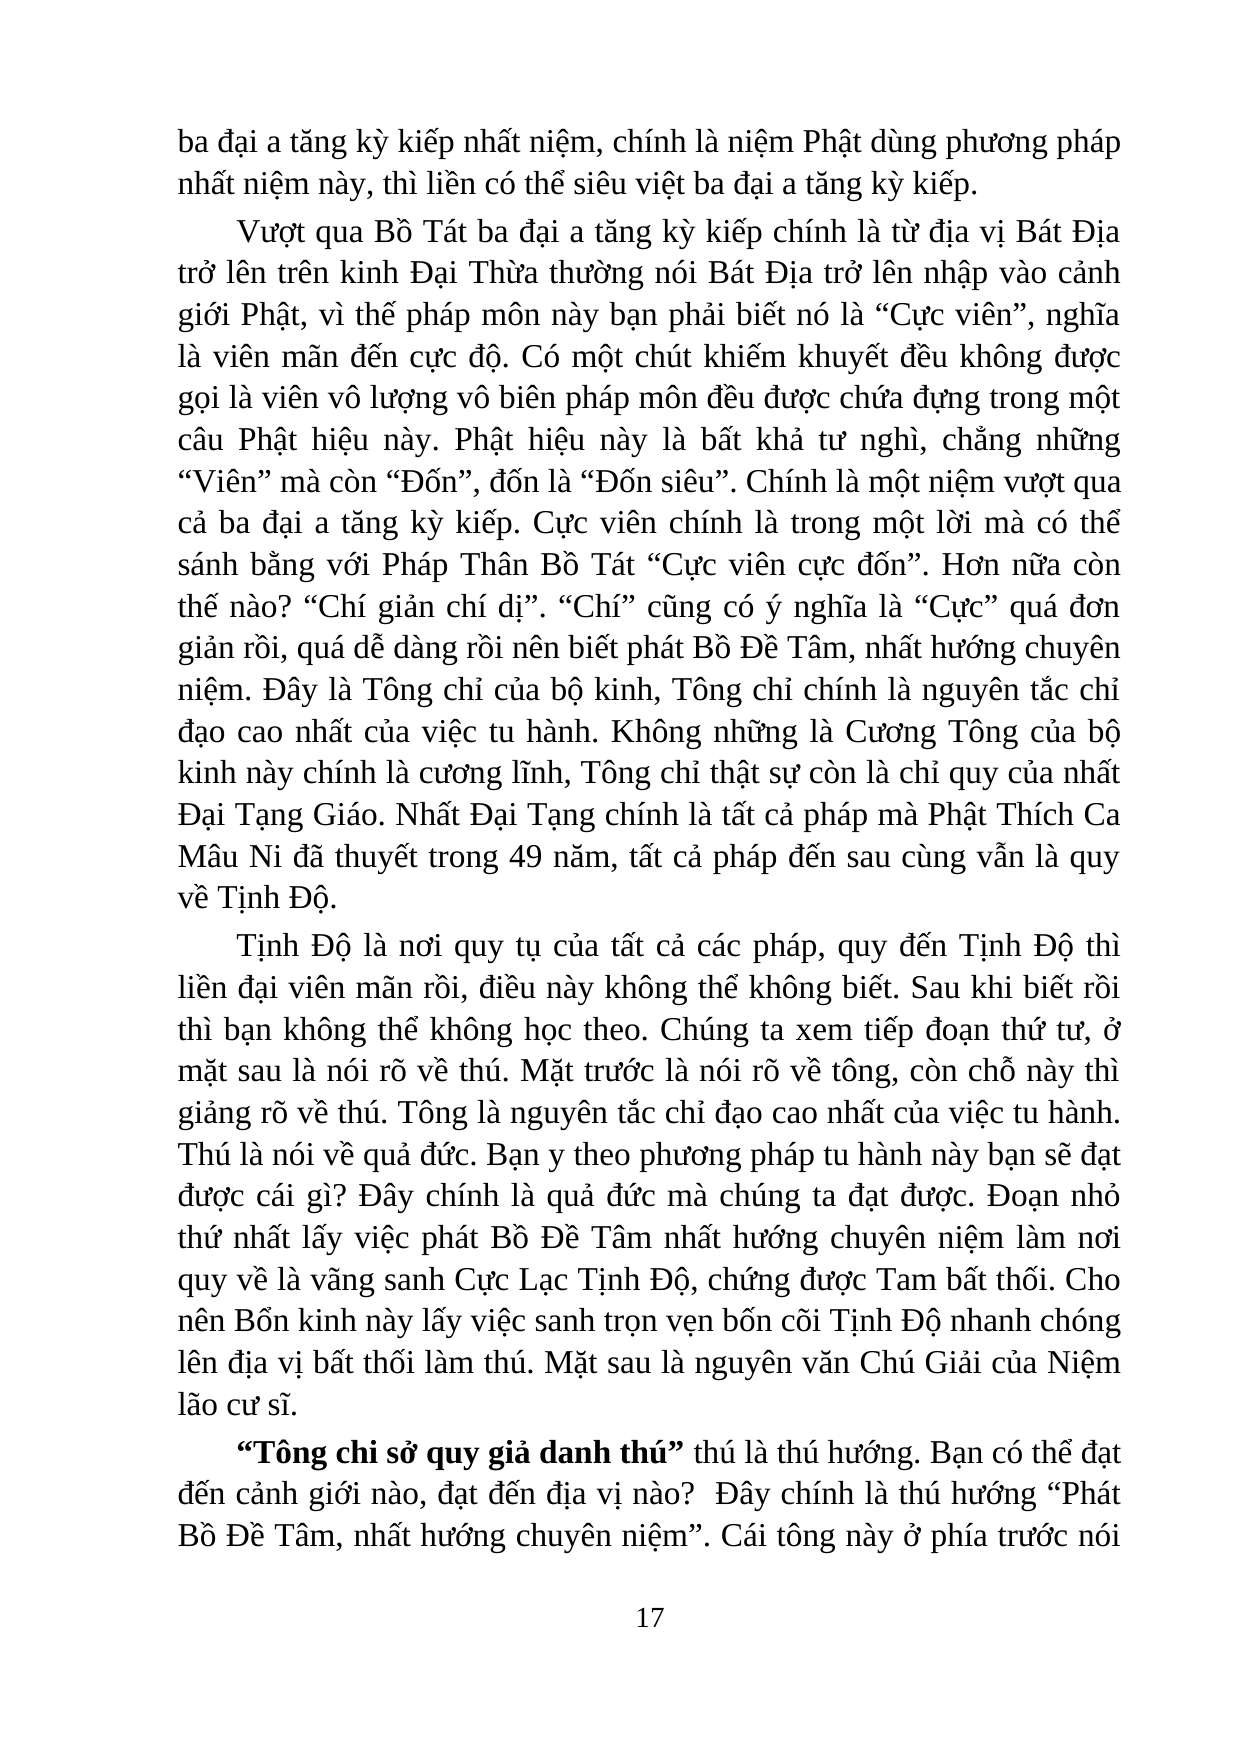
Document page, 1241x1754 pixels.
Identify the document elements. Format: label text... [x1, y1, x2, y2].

text Vượt qua Bồ Tát ba đại a tăng kỳ kiếp chính là từ địa vị Bát Địa trở lên trên kinh Đại Thừa thường nói Bát Địa trở lên nhập vào cảnh giới Phật, vì thế pháp môn này bạn phải biết nó là “Cực viên”, nghĩa là viên mãn đến cực độ. Có một chút khiếm khuyết đều không được gọi là viên vô lượng vô biên pháp môn đều được chứa đựng trong một câu Phật hiệu này. Phật hiệu này là bất khả tư nghì, chẳng những “Viên” mà còn “Đốn”, đốn là “Đốn siêu”. Chính là một niệm vượt qua cả ba đại a tăng kỳ kiếp. Cực viên chính là trong một lời mà có thể sánh bằng với Pháp Thân Bồ Tát “Cực viên cực đốn”. Hơn nữa còn thế nào? “Chí giản chí dị”. “Chí” cũng có ý nghĩa là “Cực” quá đơn giản rồi, quá dễ dàng rồi nên biết phát Bồ Đề Tâm, nhất hướng chuyên niệm. Đây là Tông chỉ của bộ kinh, Tông chỉ chính là nguyên tắc chỉ đạo cao nhất của việc tu hành. Không những là Cương Tông của bộ kinh này chính là cương lĩnh, Tông chỉ thật sự còn là chỉ quy của nhất Đại Tạng Giáo. Nhất Đại Tạng chính là tất cả pháp mà Phật Thích Ca Mâu Ni đã thuyết trong 49 năm, tất cả pháp đến sau cùng vẫn là quy về Tịnh Độ. [177, 208, 1122, 916]
text Tịnh Độ là nơi quy tụ của tất cả các pháp, quy đến Tịnh Độ thì liền đại viên mãn rồi, điều này không thể không biết. Sau khi biết rồi thì bạn không thể không học theo. Chúng ta xem tiếp đoạn thứ tư, ở mặt sau là nói rõ về thú. Mặt trước là nói rõ về tông, còn chỗ này thì giảng rõ về thú. Tông là nguyên tắc chỉ đạo cao nhất của việc tu hành. Thú là nói về quả đức. Bạn y theo phương pháp tu hành này bạn sẽ đạt được cái gì? Đây chính là quả đức mà chúng ta đạt được. Đoạn nhỏ thứ nhất lấy việc phát Bồ Đề Tâm nhất hướng chuyên niệm làm nơi quy về là vãng sanh Cực Lạc Tịnh Độ, chứng được Tam bất thối. Cho nên Bổn kinh này lấy việc sanh trọn vẹn bốn cõi Tịnh Độ nhanh chóng lên địa vị bất thối làm thú. Mặt sau là nguyên văn Chú Giải của Niệm lão cư sĩ. [177, 922, 1122, 1422]
